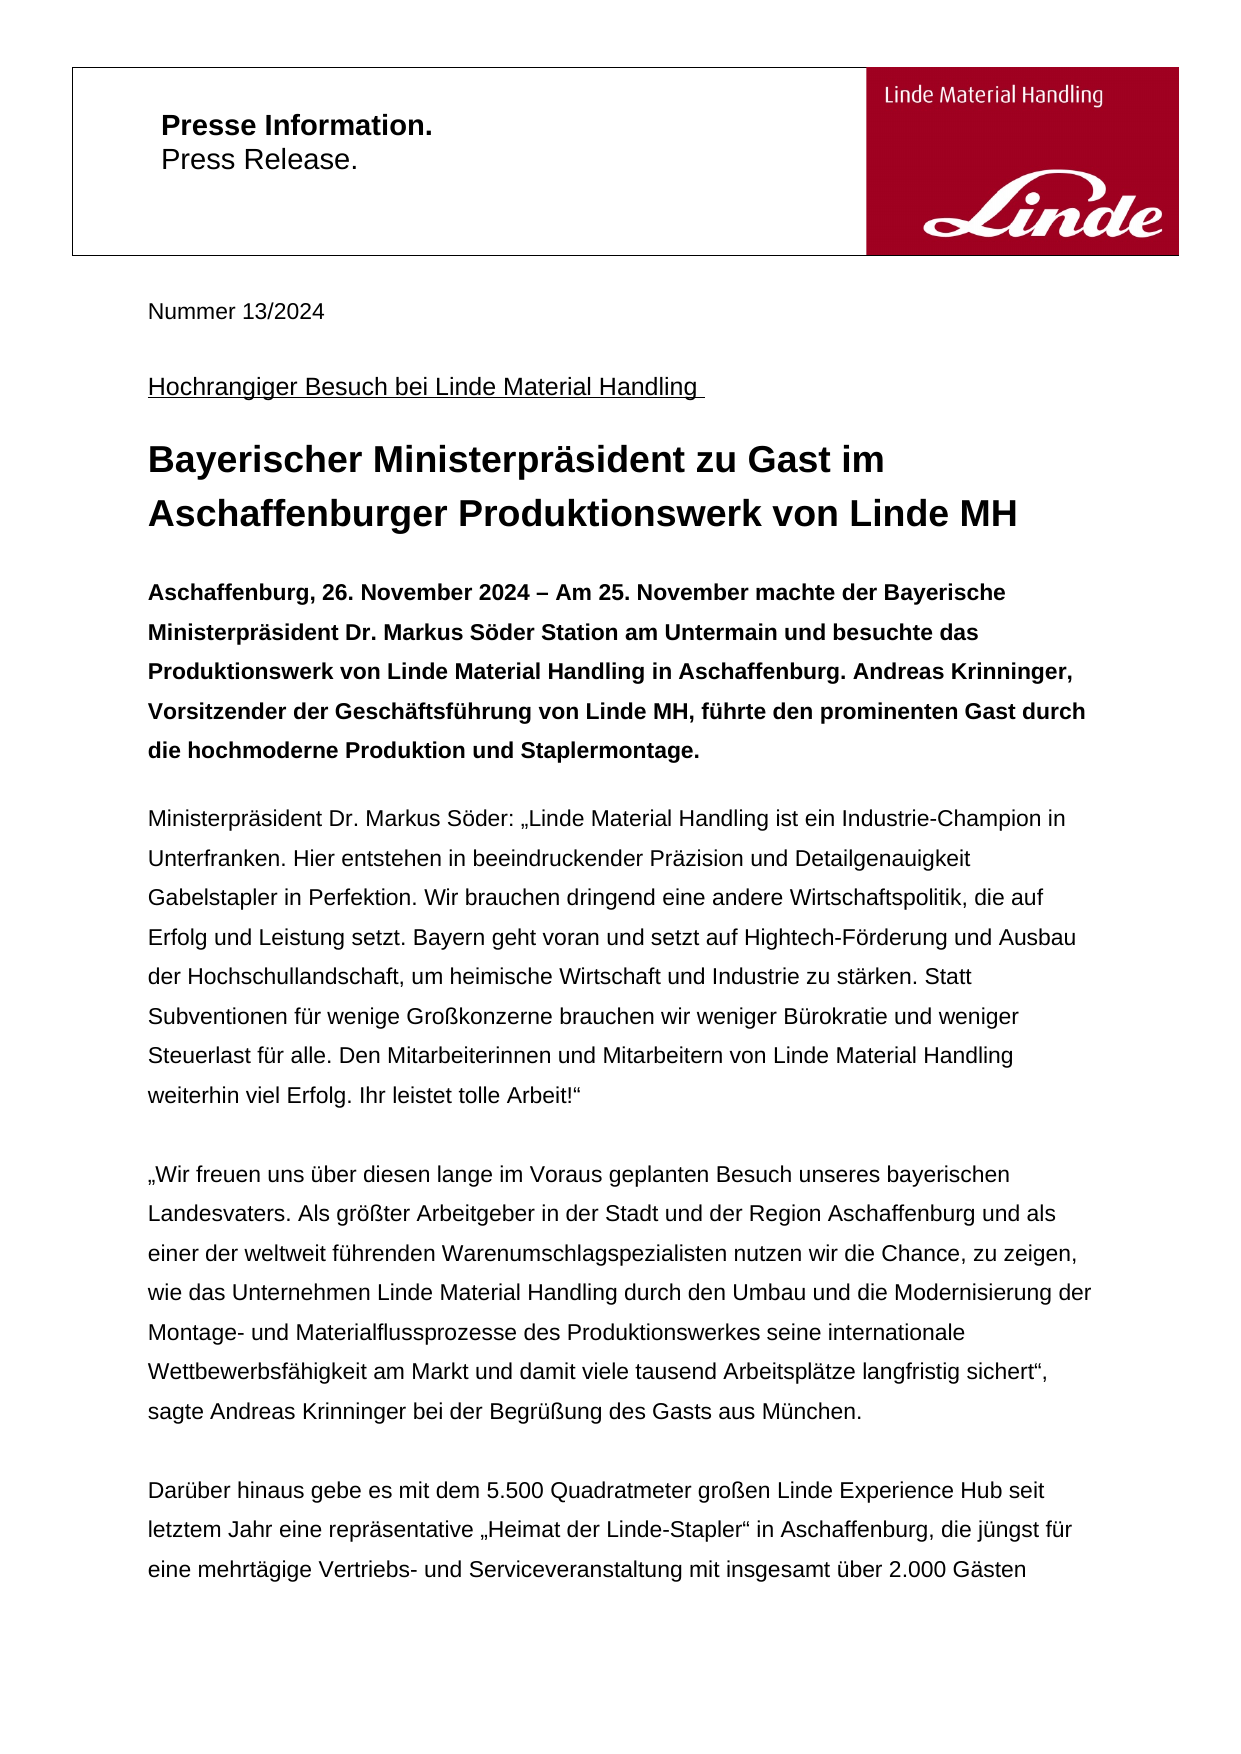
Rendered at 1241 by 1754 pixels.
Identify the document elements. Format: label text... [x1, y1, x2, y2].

text „Wir freuen uns über diesen lange im Voraus geplanten Besuch unseres bayerischen Landesvaters. Als größter Arbeitgeber in der Stadt und der Region Aschaffenburg und als einer der weltweit führenden Warenumschlagspezialisten nutzen wir die Chance, zu zeigen, wie das Unternehmen Linde Material Handling durch den Umbau und die Modernisierung der Montage- und Materialflussprozesse des Produktionswerkes seine internationale Wettbewerbsfähigkeit am Markt und damit viele tausend Arbeitsplätze langfristig sichert“, sagte Andreas Krinninger bei der Begrüßung des Gasts aus München. [148, 1161, 1093, 1424]
text Aschaffenburg, 26. November 2024 – Am 25. November machte der Bayerische Ministerpräsident Dr. Markus Söder Station am Untermain und besuchte das Produktionswerk von Linde Material Handling in Aschaffenburg. Andreas Krinninger, Vorsitzender der Geschäftsführung von Linde MH, führte den prominenten Gast durch die hochmoderne Produktion und Staplermontage. [148, 579, 1093, 763]
text Nummer 13/2024 [148, 298, 1020, 324]
text Darüber hinaus gebe es mit dem 5.500 Quadratmeter großen Linde Experience Hub seit letztem Jahr eine repräsentative „Heimat der Linde-Stapler“ in Aschaffenburg, die jüngst für eine mehrtägige Vertriebs- und Serviceveranstaltung mit insgesamt über 2.000 Gästen [148, 1477, 1093, 1582]
text Hochrangiger Besuch bei Linde Material Handling [148, 362, 1093, 404]
text Bayerischer Ministerpräsident zu Gast im Aschaffenburger Produktionswerk von Linde MH [148, 429, 1093, 537]
picture [866, 67, 1179, 255]
text Ministerpräsident Dr. Markus Söder: „Linde Material Handling ist ein Industrie-Champion in Unterfranken. Hier entstehen in beeindruckender Präzision und Detailgenauigkeit Gabelstapler in Perfektion. Wir brauchen dringend eine andere Wirtschaftspolitik, die auf Erfolg und Leistung setzt. Bayern geht voran und setzt auf Hightech-Förderung und Ausbau der Hochschullandschaft, um heimische Wirtschaft und Industrie zu stärken. Statt Subventionen für wenige Großkonzerne brauchen wir weniger Bürokratie und weniger Steuerlast für alle. Den Mitarbeiterinnen und Mitarbeitern von Linde Material Handling weiterhin viel Erfolg. Ihr leistet tolle Arbeit!“ [148, 805, 1093, 1108]
